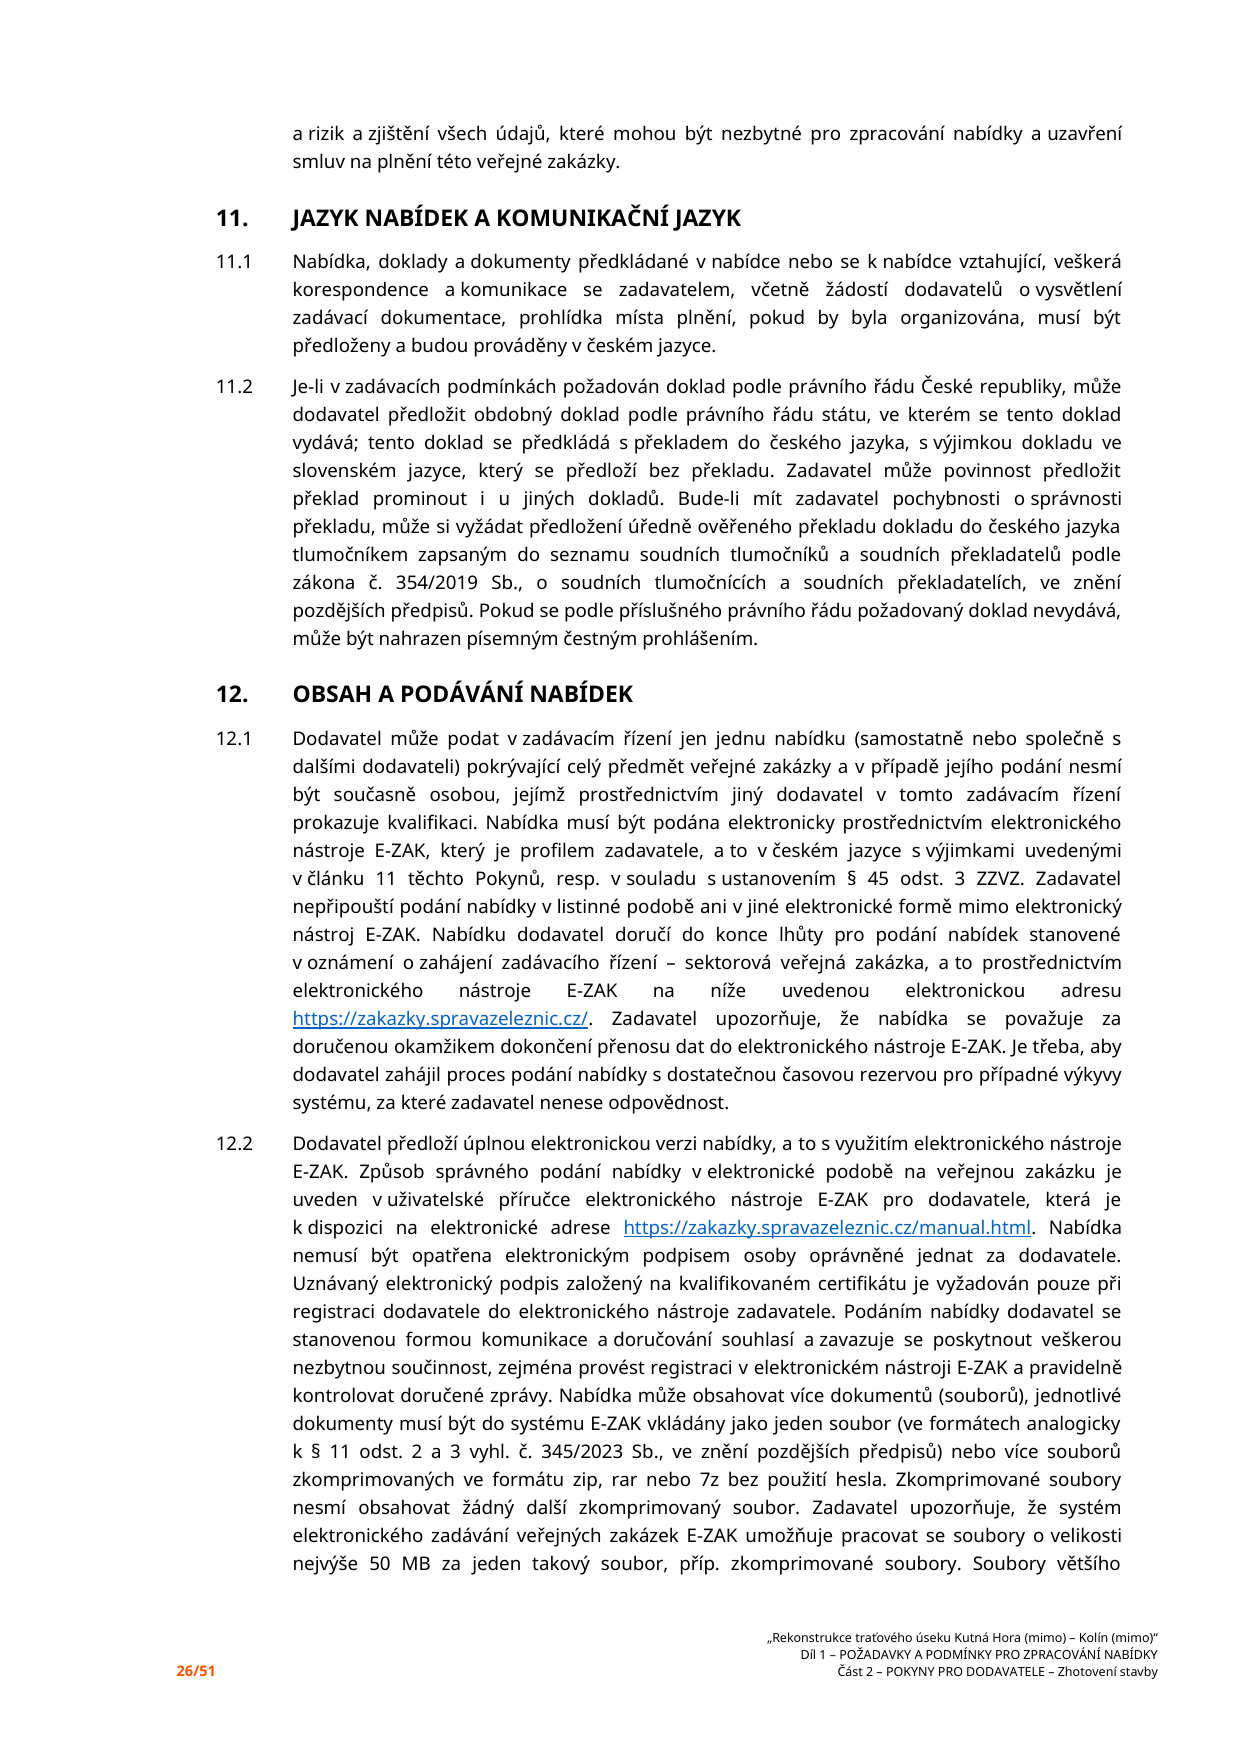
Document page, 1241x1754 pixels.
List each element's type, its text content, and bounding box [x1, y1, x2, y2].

text JAZYK NABÍDEK A KOMUNIKAČNÍ JAZYK [216, 202, 1122, 233]
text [216, 121, 1122, 174]
text Dodavatel může podat v zadávacím řízení jen jednu nabídku (samostatně nebo společně s dalšími dodavateli) pokrývající celý předmět veřejné zakázky a v případě jejího podání nesmí být současně osobou, jejímž prostřednictvím jiný dodavatel v tomto zadávacím řízení prokazuje kvalifikaci. Nabídka musí být podána elektronicky prostřednictvím elektronického nástroje E-ZAK, který je profilem zadavatele, a to v českém jazyce s výjimkami uvedenými v článku 11 těchto Pokynů, resp. v souladu s ustanovením § 45 odst. 3 ZZVZ. Zadavatel nepřipouští podání nabídky v listinné podobě ani v jiné elektronické formě mimo elektronický nástroj E-ZAK. Nabídku dodavatel doručí do konce lhůty pro podání nabídek stanovené v oznámení o zahájení zadávacího řízení – sektorová veřejná zakázka, a to prostřednictvím elektronického nástroje E-ZAK na níže uvedenou elektronickou adresu https://zakazky.spravazeleznic.cz/. Zadavatel upozorňuje, že nabídka se považuje za doručenou okamžikem dokončení přenosu dat do elektronického nástroje E-ZAK. Je třeba, aby dodavatel zahájil proces podání nabídky s dostatečnou časovou rezervou pro případné výkyvy systému, za které zadavatel nenese odpovědnost. [216, 725, 1122, 1115]
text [216, 1130, 1122, 1576]
text OBSAH a PODÁVÁNÍ NABÍDEK [216, 678, 1122, 709]
text Je-li v zadávacích podmínkách požadován doklad podle právního řádu České republiky, může dodavatel předložit obdobný doklad podle právního řádu státu, ve kterém se tento doklad vydává; tento doklad se předkládá s překladem do českého jazyka, s výjimkou dokladu ve slovenském jazyce, který se předloží bez překladu. Zadavatel může povinnost předložit překlad prominout i u jiných dokladů. Bude-li mít zadavatel pochybnosti o správnosti překladu, může si vyžádat předložení úředně ověřeného překladu dokladu do českého jazyka tlumočníkem zapsaným do seznamu soudních tlumočníků a soudních překladatelů podle zákona č. 354/2019 Sb., o soudních tlumočnících a soudních překladatelích, ve znění pozdějších předpisů. Pokud se podle příslušného právního řádu požadovaný doklad nevydává, může být nahrazen písemným čestným prohlášením. [216, 373, 1122, 651]
text Nabídka, doklady a dokumenty předkládané v nabídce nebo se k nabídce vztahující, veškerá korespondence a komunikace se zadavatelem, včetně žádostí dodavatelů o vysvětlení zadávací dokumentace, prohlídka místa plnění, pokud by byla organizována, musí být předloženy a budou prováděny v českém jazyce. [216, 248, 1122, 358]
